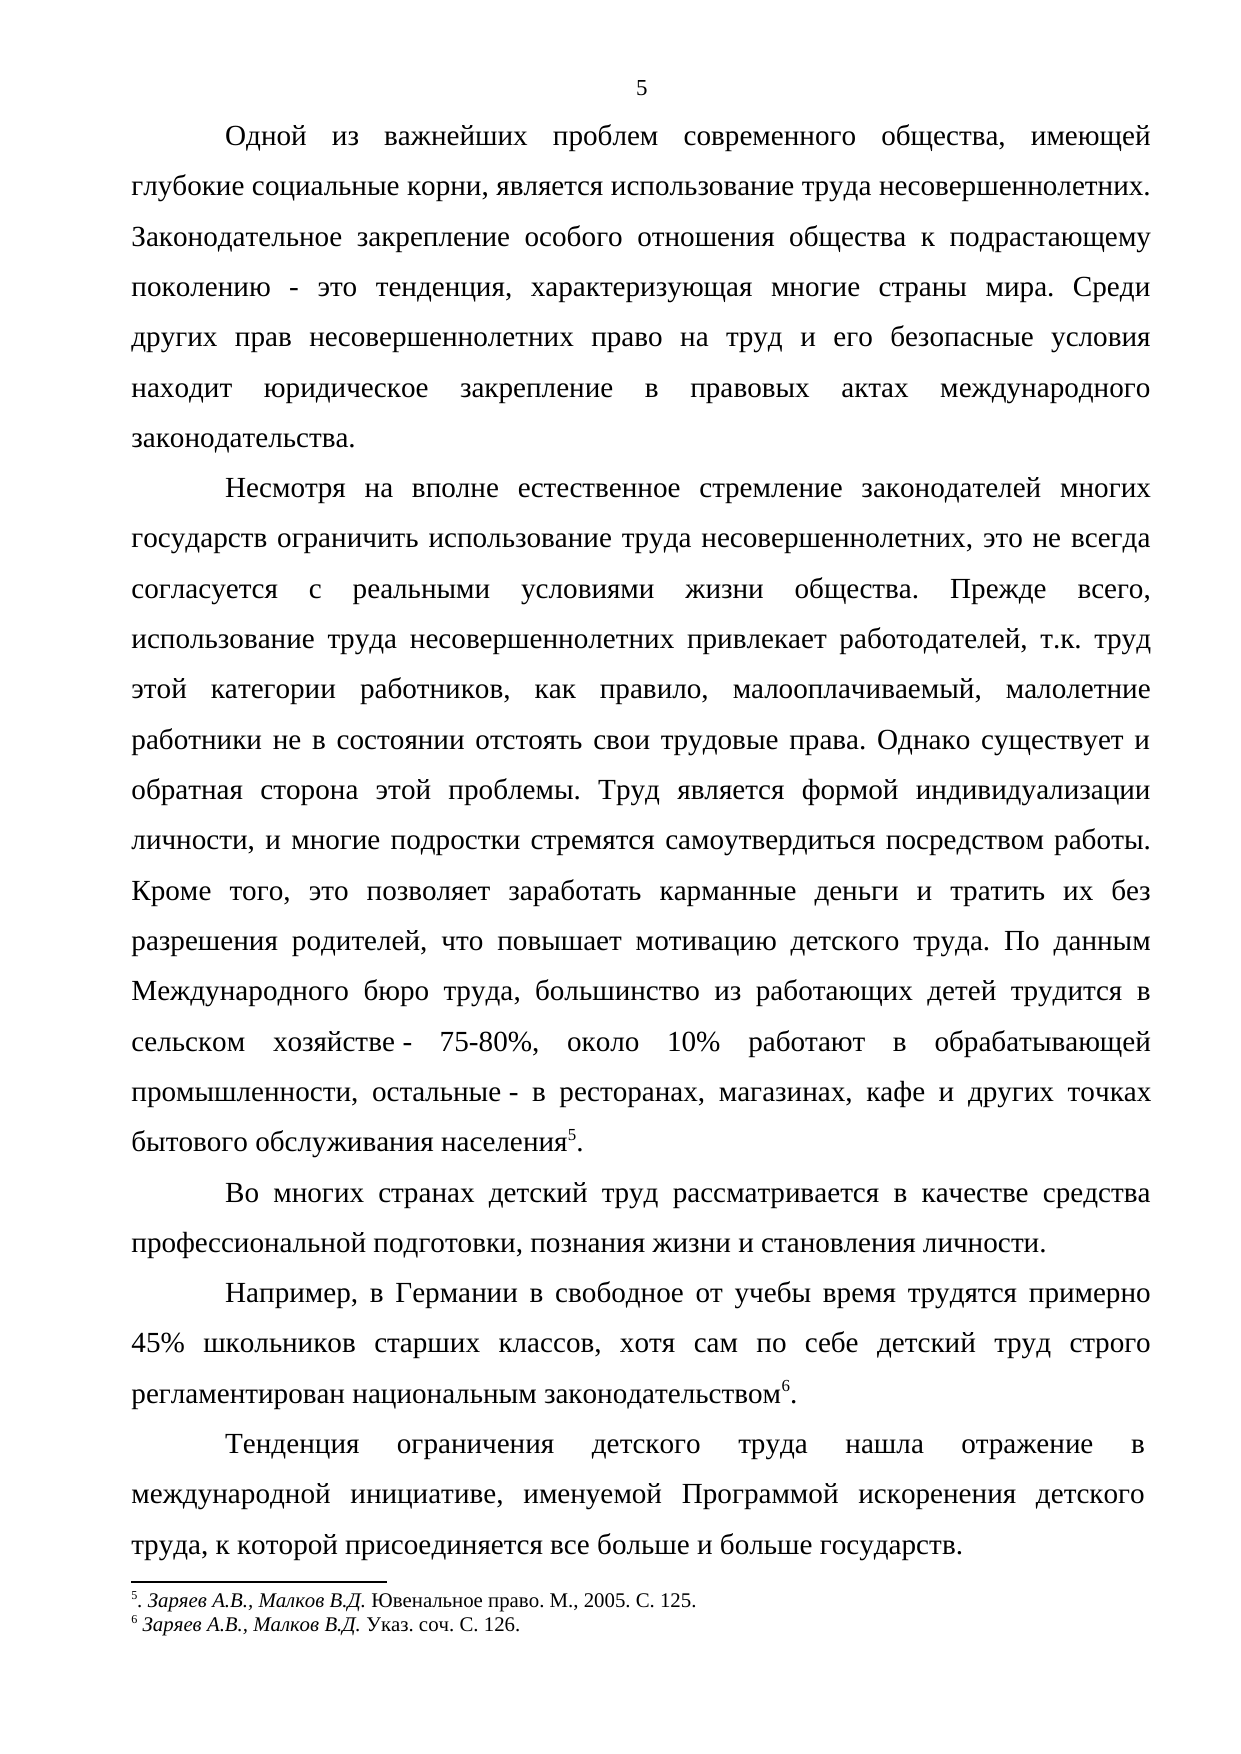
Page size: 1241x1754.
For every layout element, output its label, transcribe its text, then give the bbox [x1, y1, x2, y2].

text Во многих странах детский труд рассматривается в качестве средства профессиональной подготовки, познания жизни и становления личности. [131, 1175, 1152, 1258]
text Тенденция ограничения детского труда нашла отражение в международной инициативе, именуемой Программой искоренения детского труда, к которой присоединяется все больше и больше государств. [131, 1426, 1146, 1560]
text Несмотря на вполне естественное стремление законодателей многих государств ограничить использование труда несовершеннолетних, это не всегда согласуется с реальными условиями жизни общества. Прежде всего, использование труда несовершеннолетних привлекает работодателей, т.к. труд этой категории работников, как правило, малооплачиваемый, малолетние работники не в состоянии отстоять свои трудовые права. Однако существует и обратная сторона этой проблемы. Труд является формой индивидуализации личности, и многие подростки стремятся самоутвердиться посредством работы. Кроме того, это позволяет заработать карманные деньги и тратить их без разрешения родителей, что повышает мотивацию детского труда. По данным Международного бюро труда, большинство из работающих детей трудится в сельском хозяйстве - 75-80%, около 10% работают в обрабатывающей промышленности, остальные - в ресторанах, магазинах, кафе и других точках бытового обслуживания населения. [131, 470, 1152, 1158]
text Одной из важнейших проблем современного общества, имеющей глубокие социальные корни, является использование труда несовершеннолетних. Законодательное закрепление особого отношения общества к подрастающему поколению - это тенденция, характеризующая многие страны мира. Среди других прав несовершеннолетних право на труд и его безопасные условия находит юридическое закрепление в правовых актах международного законодательства. [131, 118, 1152, 453]
text Например, в Германии в свободное от учебы время трудятся примерно 45% школьников старших классов, хотя сам по себе детский труд строго регламентирован национальным законодательством. [131, 1275, 1152, 1409]
